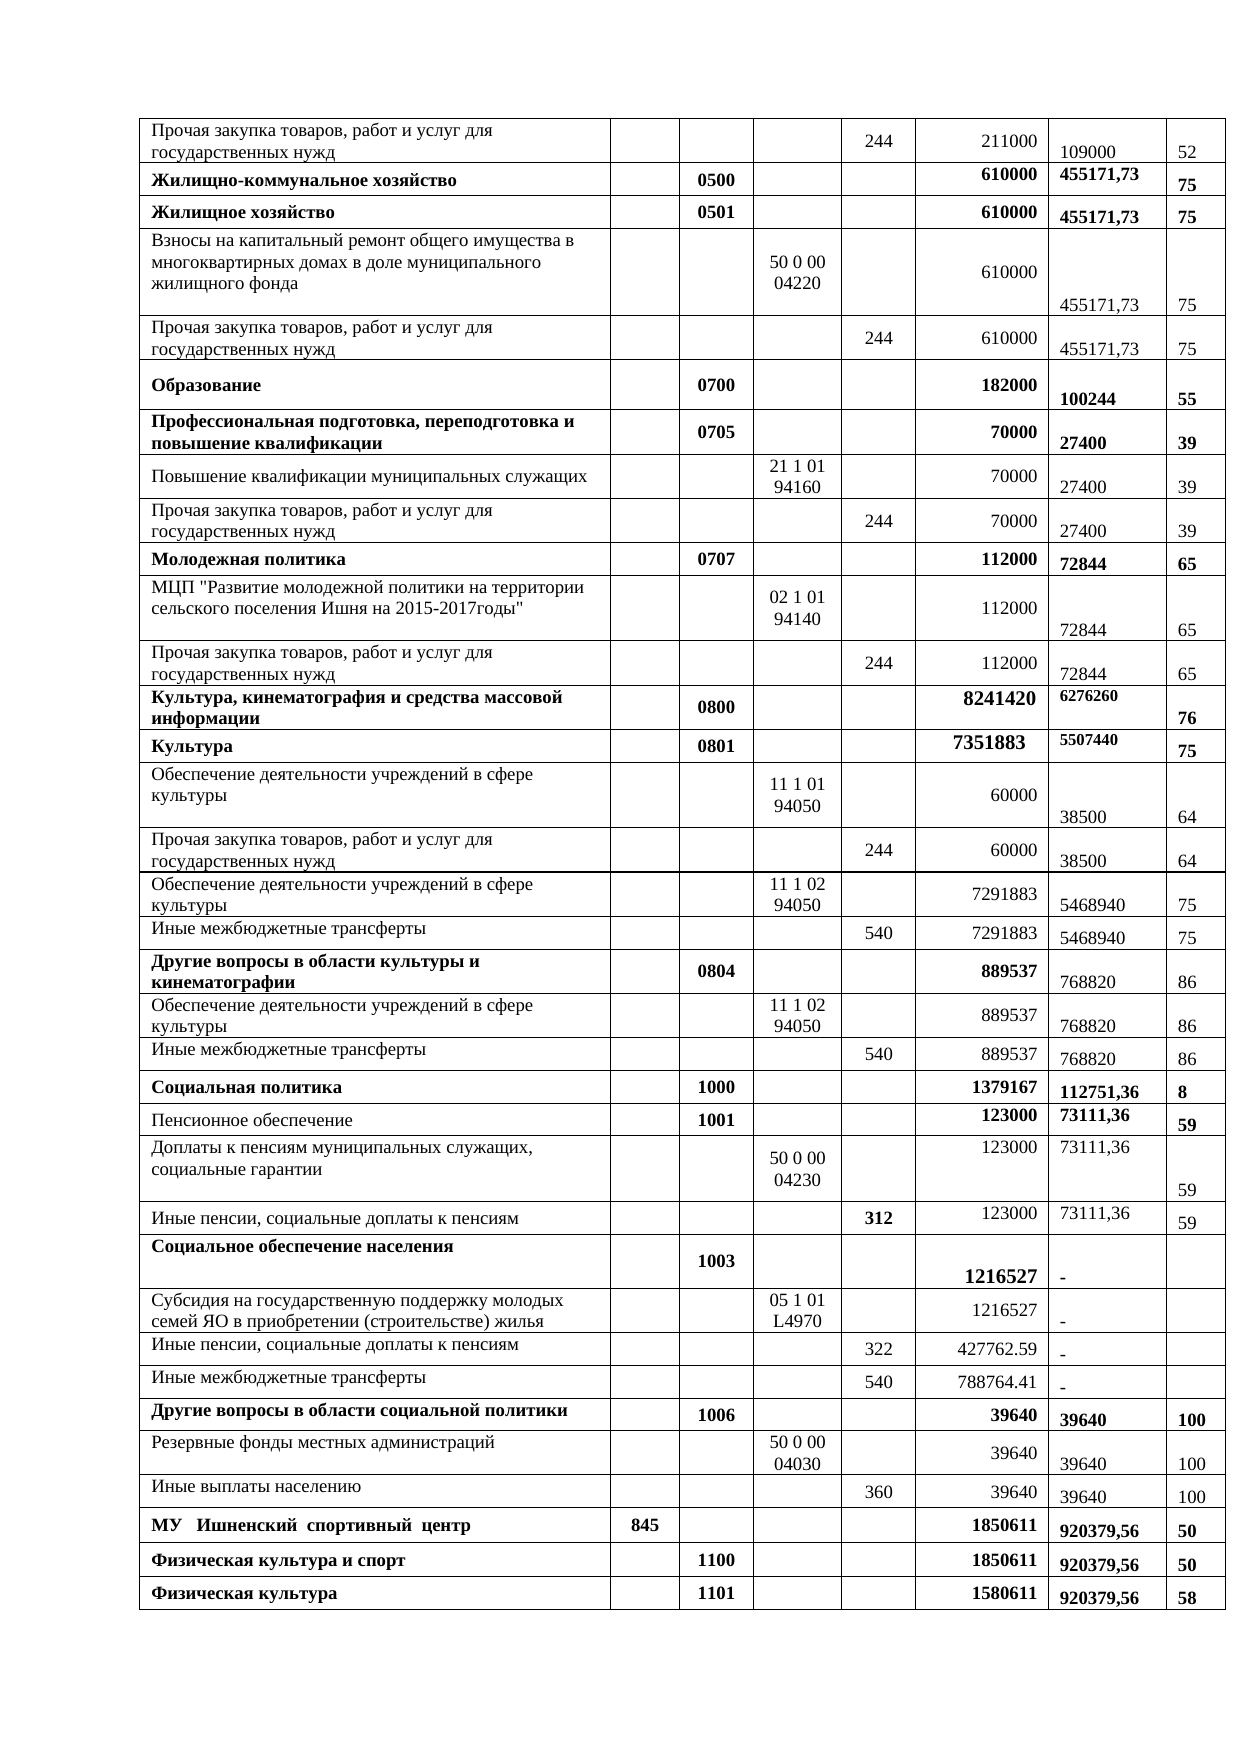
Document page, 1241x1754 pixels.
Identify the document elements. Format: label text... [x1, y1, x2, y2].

table_cell [754, 543, 841, 575]
table_cell [1167, 1289, 1225, 1332]
table_cell [611, 1475, 679, 1507]
table_cell [611, 828, 679, 871]
table_cell [842, 1289, 915, 1332]
table_cell 112000 [916, 641, 1048, 684]
table_cell 0500 [680, 163, 753, 195]
table_cell [754, 828, 841, 871]
table_cell [842, 1399, 915, 1430]
table_cell 75 [1167, 917, 1225, 948]
table_cell [680, 576, 753, 640]
table_cell 5507440 [1049, 730, 1166, 762]
table_cell Прочая закупка товаров, работ и услуг для государственных нужд [140, 499, 610, 542]
table_cell Культура, кинематография и средства массовой информации [140, 686, 610, 729]
table_cell [842, 576, 915, 640]
table_cell Доплаты к пенсиям муниципальных служащих, социальные гарантии [140, 1136, 610, 1201]
table_cell [842, 1136, 915, 1201]
table_cell Культура [140, 730, 610, 762]
table_cell 75 [1167, 316, 1225, 359]
table_cell 455171,73 [1049, 163, 1166, 195]
table_cell [754, 499, 841, 542]
table_cell 8 [1167, 1071, 1225, 1102]
table_cell Образование [140, 360, 610, 409]
table_cell [754, 1071, 841, 1102]
table_cell Иные межбюджетные трансферты [140, 1366, 610, 1397]
table_cell [754, 641, 841, 684]
table_cell 39640 [1049, 1431, 1166, 1474]
table_cell [842, 730, 915, 762]
table_cell [754, 163, 841, 195]
table_cell [842, 1577, 915, 1609]
table_cell 27400 [1049, 455, 1166, 498]
table_cell 72844 [1049, 576, 1166, 640]
table_cell [842, 950, 915, 993]
table_cell [680, 499, 753, 542]
table_cell 1379167 [916, 1071, 1048, 1102]
table_cell 39640 [1049, 1399, 1166, 1430]
table_cell МУ Ишненский спортивный центр [140, 1508, 610, 1542]
table_cell [611, 410, 679, 453]
table_cell 60000 [916, 763, 1048, 827]
table_cell Прочая закупка товаров, работ и услуг для государственных нужд [140, 828, 610, 871]
table_cell Иные пенсии, социальные доплаты к пенсиям [140, 1202, 610, 1234]
table_cell [611, 576, 679, 640]
table_cell 75 [1167, 229, 1225, 315]
table_cell 1850611 [916, 1508, 1048, 1542]
table_cell [611, 1333, 679, 1364]
table_cell 39640 [916, 1399, 1048, 1430]
table_cell [842, 410, 915, 453]
table_cell [680, 1289, 753, 1332]
table_cell 75 [1167, 873, 1225, 916]
table_cell 50 [1167, 1508, 1225, 1542]
table_cell [754, 730, 841, 762]
table_cell 21 1 01 94160 [754, 455, 841, 498]
table_cell 0705 [680, 410, 753, 453]
table_cell 182000 [916, 360, 1048, 409]
table_cell 100 [1167, 1431, 1225, 1474]
table_cell [680, 994, 753, 1037]
table_cell Пенсионное обеспечение [140, 1104, 610, 1135]
table_cell Взносы на капитальный ремонт общего имущества в многоквартирных домах в доле муниципального жилищного фонда [140, 229, 610, 315]
table_cell 889537 [916, 1038, 1048, 1069]
table_cell 100 [1167, 1475, 1225, 1507]
table_cell 75 [1167, 196, 1225, 228]
table_cell [842, 455, 915, 498]
table_cell 112000 [916, 543, 1048, 575]
table_cell 7351883 [916, 730, 1048, 762]
table_cell 02 1 01 94140 [754, 576, 841, 640]
table_cell 38500 [1049, 763, 1166, 827]
table_cell [611, 316, 679, 359]
table_cell [680, 1136, 753, 1201]
table_cell [611, 1543, 679, 1576]
table_cell [754, 1577, 841, 1609]
table_cell 11 1 01 94050 [754, 763, 841, 827]
table_cell 100 [1167, 1399, 1225, 1430]
table_cell 610000 [916, 316, 1048, 359]
table_cell [611, 641, 679, 684]
table_cell 123000 [916, 1104, 1048, 1135]
table_cell [842, 763, 915, 827]
table_cell Обеспечение деятельности учреждений в сфере культуры [140, 763, 610, 827]
table_cell 920379,56 [1049, 1543, 1166, 1576]
table_cell Физическая культура [140, 1577, 610, 1609]
table_cell Иные межбюджетные трансферты [140, 1038, 610, 1069]
table_cell [754, 1543, 841, 1576]
table_cell [611, 763, 679, 827]
table_cell 5468940 [1049, 873, 1166, 916]
table_cell 244 [842, 119, 915, 162]
table_cell 610000 [916, 163, 1048, 195]
table_cell 455171,73 [1049, 316, 1166, 359]
table_cell [611, 543, 679, 575]
table_cell [680, 873, 753, 916]
table_cell [1167, 1235, 1225, 1288]
table_cell 6276260 [1049, 686, 1166, 729]
table_cell [611, 1235, 679, 1288]
table_cell Социальное обеспечение населения [140, 1235, 610, 1288]
table_cell [611, 499, 679, 542]
table_cell [611, 994, 679, 1037]
table_cell - [1049, 1333, 1166, 1364]
table_cell [842, 1104, 915, 1135]
table_cell 39 [1167, 499, 1225, 542]
table_cell 244 [842, 828, 915, 871]
table_cell [680, 1508, 753, 1542]
table_cell [754, 360, 841, 409]
table_cell 70000 [916, 499, 1048, 542]
table_cell [754, 1202, 841, 1234]
table_cell 610000 [916, 229, 1048, 315]
table_cell 1850611 [916, 1543, 1048, 1576]
table_cell Жилищно-коммунальное хозяйство [140, 163, 610, 195]
table_cell - [1049, 1289, 1166, 1332]
table_cell [842, 873, 915, 916]
table_cell 86 [1167, 994, 1225, 1037]
table_cell 889537 [916, 994, 1048, 1037]
table_cell Резервные фонды местных администраций [140, 1431, 610, 1474]
table_cell Обеспечение деятельности учреждений в сфере культуры [140, 873, 610, 916]
table_cell 50 0 00 04220 [754, 229, 841, 315]
table_cell [754, 1038, 841, 1069]
table_cell [754, 950, 841, 993]
table_cell [611, 163, 679, 195]
table_cell [611, 1577, 679, 1609]
table_cell [611, 873, 679, 916]
table_cell 76 [1167, 686, 1225, 729]
table_cell [842, 1543, 915, 1576]
table_cell 610000 [916, 196, 1048, 228]
table_cell [680, 917, 753, 948]
table_cell [611, 455, 679, 498]
table_cell 244 [842, 316, 915, 359]
table_cell 73111,36 [1049, 1104, 1166, 1135]
table_cell 1101 [680, 1577, 753, 1609]
table_cell 59 [1167, 1104, 1225, 1135]
table_cell [842, 1508, 915, 1542]
table_cell 64 [1167, 763, 1225, 827]
table_cell 1000 [680, 1071, 753, 1102]
table_cell 5468940 [1049, 917, 1166, 948]
table_cell [680, 1333, 753, 1364]
table_cell 100244 [1049, 360, 1166, 409]
table_cell 7291883 [916, 873, 1048, 916]
table_cell [680, 229, 753, 315]
table_cell [842, 994, 915, 1037]
table_cell 1100 [680, 1543, 753, 1576]
table_cell 211000 [916, 119, 1048, 162]
table_cell Другие вопросы в области культуры и кинематографии [140, 950, 610, 993]
table_cell [754, 1235, 841, 1288]
table_cell [611, 119, 679, 162]
table_cell [680, 316, 753, 359]
table_cell 112000 [916, 576, 1048, 640]
table_cell 39640 [916, 1431, 1048, 1474]
table_cell 889537 [916, 950, 1048, 993]
table_cell 8241420 [916, 686, 1048, 729]
table_cell [754, 917, 841, 948]
table_cell [680, 1202, 753, 1234]
table_cell [611, 1289, 679, 1332]
table_cell - [1049, 1366, 1166, 1397]
table_cell 27400 [1049, 499, 1166, 542]
table_cell 65 [1167, 543, 1225, 575]
table_cell [611, 1038, 679, 1069]
table_cell 39 [1167, 455, 1225, 498]
table_cell [611, 1202, 679, 1234]
table_cell 244 [842, 499, 915, 542]
table_cell 86 [1167, 950, 1225, 993]
table_cell [680, 1038, 753, 1069]
table_cell 109000 [1049, 119, 1166, 162]
table_cell [680, 455, 753, 498]
table_cell [842, 1071, 915, 1102]
table_cell [611, 950, 679, 993]
table_cell - [1049, 1235, 1166, 1288]
table_cell Обеспечение деятельности учреждений в сфере культуры [140, 994, 610, 1037]
table_cell 39640 [1049, 1475, 1166, 1507]
table_cell 60000 [916, 828, 1048, 871]
table_cell Прочая закупка товаров, работ и услуг для государственных нужд [140, 641, 610, 684]
table_cell [680, 1366, 753, 1397]
table_cell [754, 686, 841, 729]
table_cell [611, 917, 679, 948]
table_cell [680, 1475, 753, 1507]
table_cell 360 [842, 1475, 915, 1507]
table_cell [1167, 1333, 1225, 1364]
table_cell [754, 1333, 841, 1364]
table_cell Прочая закупка товаров, работ и услуг для государственных нужд [140, 119, 610, 162]
table_cell [611, 196, 679, 228]
table_cell [1167, 1366, 1225, 1397]
table_cell 65 [1167, 641, 1225, 684]
table_cell 0707 [680, 543, 753, 575]
table_cell 73111,36 [1049, 1136, 1166, 1201]
table_cell 75 [1167, 730, 1225, 762]
table_cell 55 [1167, 360, 1225, 409]
table_cell [611, 1399, 679, 1430]
table_cell [754, 1475, 841, 1507]
table_cell 312 [842, 1202, 915, 1234]
table_cell 52 [1167, 119, 1225, 162]
table_cell Молодежная политика [140, 543, 610, 575]
table_cell 0501 [680, 196, 753, 228]
table_cell 0801 [680, 730, 753, 762]
table_cell [680, 641, 753, 684]
table_cell Прочая закупка товаров, работ и услуг для государственных нужд [140, 316, 610, 359]
table_cell [680, 828, 753, 871]
table_cell 1006 [680, 1399, 753, 1430]
table_cell Иные межбюджетные трансферты [140, 917, 610, 948]
table_cell 72844 [1049, 641, 1166, 684]
table_cell 920379,56 [1049, 1508, 1166, 1542]
table_cell 50 [1167, 1543, 1225, 1576]
table_cell 58 [1167, 1577, 1225, 1609]
table_cell 7291883 [916, 917, 1048, 948]
table_cell 39640 [916, 1475, 1048, 1507]
table_cell МЦП "Развитие молодежной политики на территории сельского поселения Ишня на 2015-2017годы" [140, 576, 610, 640]
table_cell 27400 [1049, 410, 1166, 453]
table_cell 768820 [1049, 1038, 1166, 1069]
table_cell 0800 [680, 686, 753, 729]
table_cell 455171,73 [1049, 229, 1166, 315]
table_cell [842, 163, 915, 195]
table_cell 123000 [916, 1136, 1048, 1201]
table_cell Физическая культура и спорт [140, 1543, 610, 1576]
table_cell [754, 1399, 841, 1430]
table_cell 244 [842, 641, 915, 684]
table_cell [842, 1235, 915, 1288]
table_cell [611, 1071, 679, 1102]
table_cell 50 0 00 04030 [754, 1431, 841, 1474]
table_cell 455171,73 [1049, 196, 1166, 228]
table_cell [680, 1431, 753, 1474]
table_cell [611, 1104, 679, 1135]
table_cell 65 [1167, 576, 1225, 640]
table_cell [754, 119, 841, 162]
table_cell 86 [1167, 1038, 1225, 1069]
table_cell [611, 1136, 679, 1201]
table_cell 38500 [1049, 828, 1166, 871]
table_cell [842, 543, 915, 575]
table_cell 11 1 02 94050 [754, 994, 841, 1037]
table_cell Профессиональная подготовка, переподготовка и повышение квалификации [140, 410, 610, 453]
table_cell Социальная политика [140, 1071, 610, 1102]
table_cell 1216527 [916, 1235, 1048, 1288]
table_cell [842, 686, 915, 729]
table_cell Жилищное хозяйство [140, 196, 610, 228]
table_cell Иные пенсии, социальные доплаты к пенсиям [140, 1333, 610, 1364]
table_cell 540 [842, 1038, 915, 1069]
table_cell 11 1 02 94050 [754, 873, 841, 916]
table_cell 1216527 [916, 1289, 1048, 1332]
table_cell 59 [1167, 1136, 1225, 1201]
table_cell 123000 [916, 1202, 1048, 1234]
table_cell 1001 [680, 1104, 753, 1135]
table_cell 73111,36 [1049, 1202, 1166, 1234]
table_cell 768820 [1049, 994, 1166, 1037]
table_cell 70000 [916, 455, 1048, 498]
table_cell 768820 [1049, 950, 1166, 993]
table_cell 39 [1167, 410, 1225, 453]
table_cell [754, 196, 841, 228]
table_cell Субсидия на государственную поддержку молодых семей ЯО в приобретении (строительстве) жилья [140, 1289, 610, 1332]
table_cell [754, 410, 841, 453]
table_cell 05 1 01 L4970 [754, 1289, 841, 1332]
table_cell 540 [842, 917, 915, 948]
table_cell [611, 730, 679, 762]
table_cell 50 0 00 04230 [754, 1136, 841, 1201]
table_cell [842, 196, 915, 228]
table_cell [611, 1366, 679, 1397]
table_cell [611, 229, 679, 315]
table_cell Повышение квалификации муниципальных служащих [140, 455, 610, 498]
table_cell 920379,56 [1049, 1577, 1166, 1609]
table_cell 1003 [680, 1235, 753, 1288]
table_cell 70000 [916, 410, 1048, 453]
table_cell 0804 [680, 950, 753, 993]
table_cell [754, 1508, 841, 1542]
table_cell [611, 1431, 679, 1474]
table_cell 1580611 [916, 1577, 1048, 1609]
table_cell 540 [842, 1366, 915, 1397]
table_cell 72844 [1049, 543, 1166, 575]
table_cell [680, 763, 753, 827]
table_cell Иные выплаты населению [140, 1475, 610, 1507]
table_cell [611, 686, 679, 729]
table_cell [842, 229, 915, 315]
table_cell [611, 360, 679, 409]
table_cell [842, 360, 915, 409]
table_cell [754, 1104, 841, 1135]
table_cell 112751,36 [1049, 1071, 1166, 1102]
table_cell 427762.59 [916, 1333, 1048, 1364]
table_cell [680, 119, 753, 162]
table_cell 322 [842, 1333, 915, 1364]
table_cell 845 [611, 1508, 679, 1542]
table_cell 788764.41 [916, 1366, 1048, 1397]
table_cell [842, 1431, 915, 1474]
table_cell 59 [1167, 1202, 1225, 1234]
table_cell 64 [1167, 828, 1225, 871]
table_cell [754, 316, 841, 359]
table_cell Другие вопросы в области социальной политики [140, 1399, 610, 1430]
table_cell 75 [1167, 163, 1225, 195]
table_cell [754, 1366, 841, 1397]
table_cell 0700 [680, 360, 753, 409]
